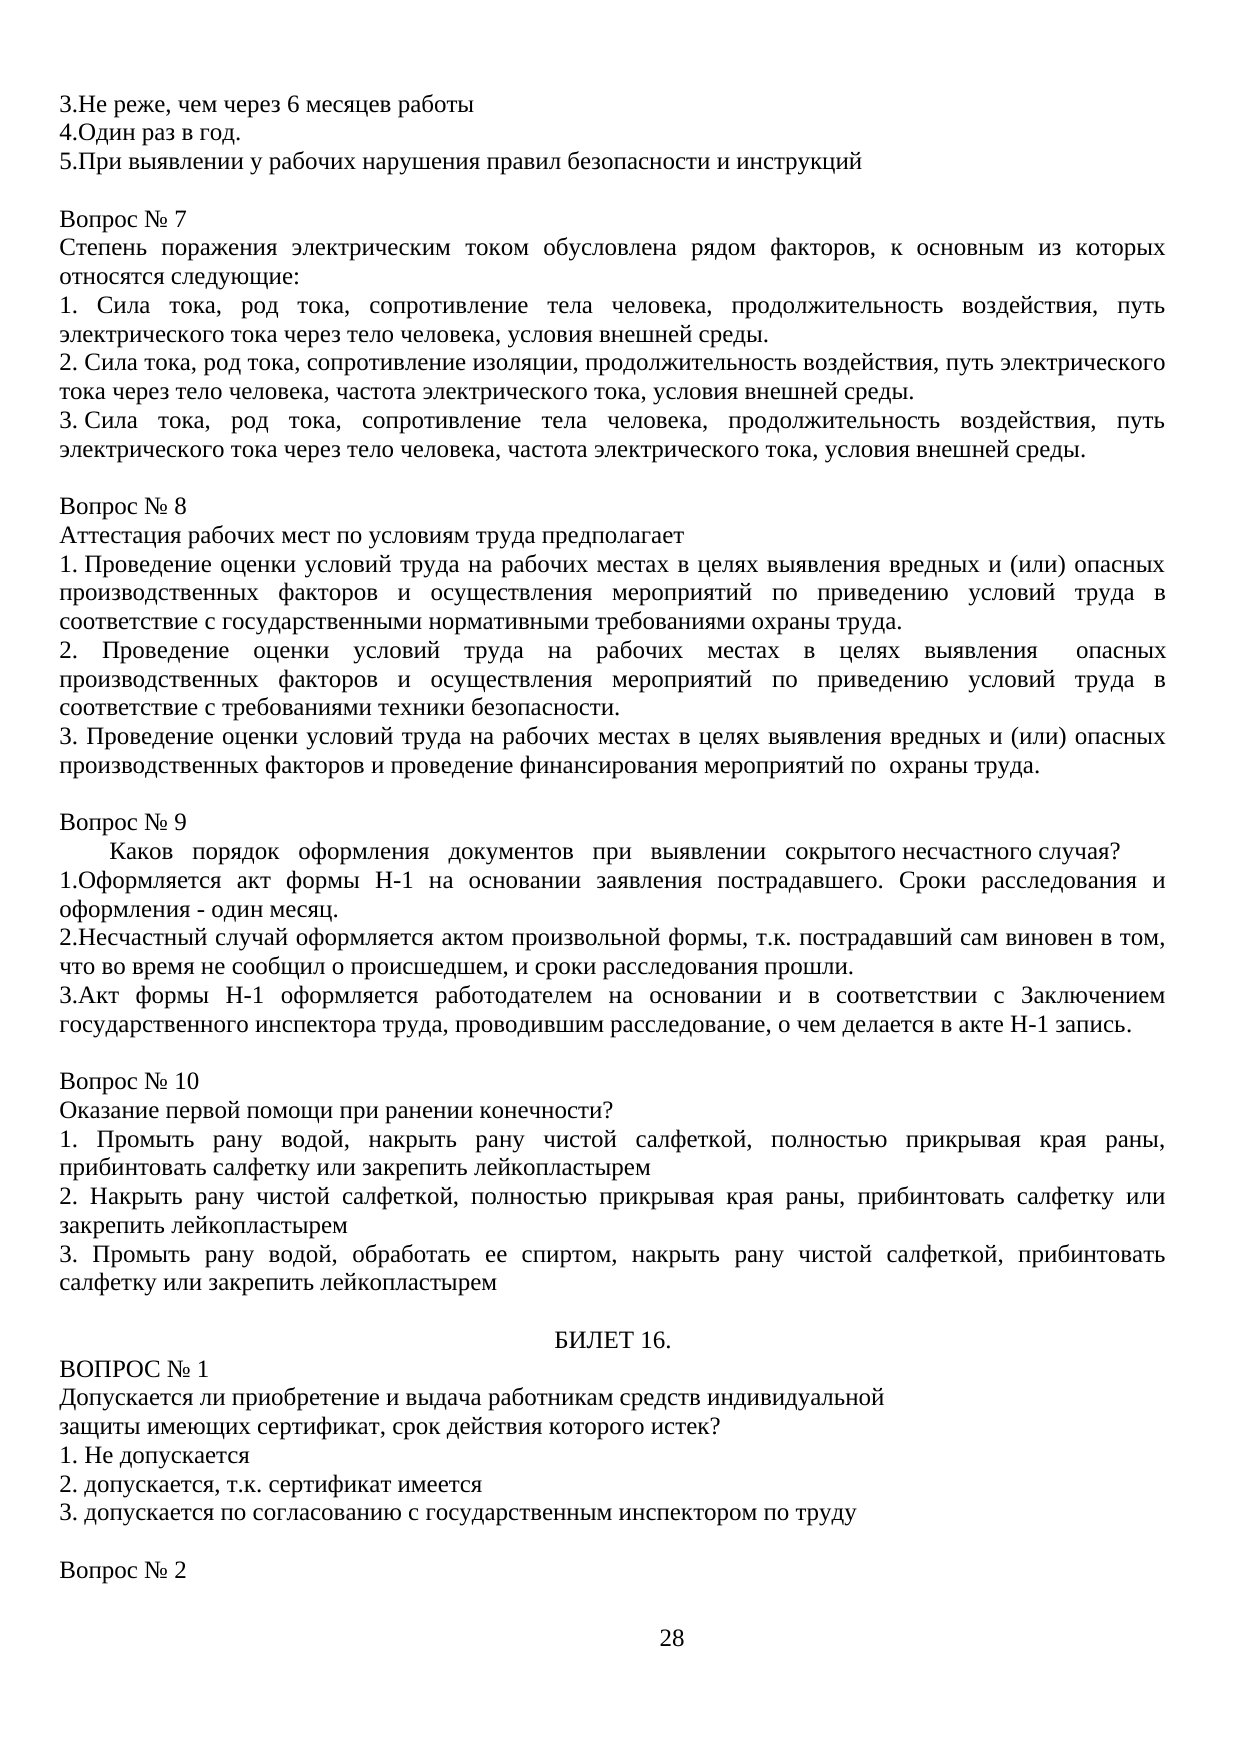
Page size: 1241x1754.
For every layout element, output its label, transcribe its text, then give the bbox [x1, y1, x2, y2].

text Степень поражения электрическим током обусловлена рядом факторов, к основным из которых относятся следующие: [59, 232, 1167, 290]
text Вопрос № 8 [59, 491, 1167, 520]
text защиты имеющих сертификат, срок действия которого истек? [59, 1411, 1167, 1440]
text 4.Один раз в год. [59, 117, 1167, 146]
text 3.Акт формы Н-1 оформляется работодателем на основании и в соответствии с Заключением государственного инспектора труда, проводившим расследование, о чем делается в акте Н-1 запись. [59, 980, 1167, 1037]
text Каков порядок оформления документов при выявлении сокрытого несчастного случая? [59, 836, 1167, 865]
text 3.Не реже, чем через 6 месяцев работы [59, 89, 1167, 117]
text 3. Промыть рану водой, обработать ее спиртом, накрыть рану чистой салфеткой, прибинтовать салфетку или закрепить лейкопластырем [59, 1239, 1167, 1296]
text 1. Не допускается [59, 1440, 1167, 1469]
text 2. Накрыть рану чистой салфеткой, полностью прикрывая края раны, прибинтовать салфетку или закрепить лейкопластырем [59, 1181, 1167, 1239]
text Вопрос № 9 [59, 807, 1167, 836]
text 2. Проведение оценки условий труда на рабочих местах в целях выявления опасных производственных факторов и осуществления мероприятий по приведению условий труда в соответствие с требованиями техники безопасности. [59, 635, 1167, 721]
text 5.При выявлении у рабочих нарушения правил безопасности и инструкций [59, 146, 1167, 175]
text БИЛЕТ 16. [59, 1325, 1167, 1354]
text 2. допускается, т.к. сертификат имеется [59, 1469, 1167, 1497]
text Вопрос № 7 [59, 204, 1167, 232]
text 3. допускается по согласованию с государственным инспектором по труду [59, 1497, 1167, 1526]
text 2.Несчастный случай оформляется актом произвольной формы, т.к. пострадавший сам виновен в том, что во время не сообщил о происшедшем, и сроки расследования прошли. [59, 922, 1167, 980]
text 3. Проведение оценки условий труда на рабочих местах в целях выявления вредных и (или) опасных производственных факторов и проведение финансирования мероприятий по охраны труда. [59, 721, 1167, 779]
text 2. Сила тока, род тока, сопротивление изоляции, продолжительность воздействия, путь электрического тока через тело человека, частота электрического тока, условия внешней среды. [59, 347, 1167, 405]
text Вопрос № 2 [59, 1555, 1167, 1584]
text ВОПРОС № 1 [59, 1354, 1167, 1382]
text Аттестация рабочих мест по условиям труда предполагает [59, 520, 1167, 549]
text Вопрос № 10 [59, 1066, 1167, 1095]
text 1.Оформляется акт формы Н-1 на основании заявления пострадавшего. Сроки расследования и оформления - один месяц. [59, 865, 1167, 922]
text Оказание первой помощи при ранении конечности? [59, 1095, 1167, 1124]
text 1. Проведение оценки условий труда на рабочих местах в целях выявления вредных и (или) опасных производственных факторов и осуществления мероприятий по приведению условий труда в соответствие с государственными нормативными требованиями охраны труда. [59, 549, 1167, 635]
text 1. Сила тока, род тока, сопротивление тела человека, продолжительность воздействия, путь электрического тока через тело человека, условия внешней среды. [59, 290, 1167, 347]
text Допускается ли приобретение и выдача работникам средств индивидуальной [59, 1382, 1167, 1411]
text 1. Промыть рану водой, накрыть рану чистой салфеткой, полностью прикрывая края раны, прибинтовать салфетку или закрепить лейкопластырем [59, 1124, 1167, 1181]
text 3. Сила тока, род тока, сопротивление тела человека, продолжительность воздействия, путь электрического тока через тело человека, частота электрического тока, условия внешней среды. [59, 405, 1167, 462]
